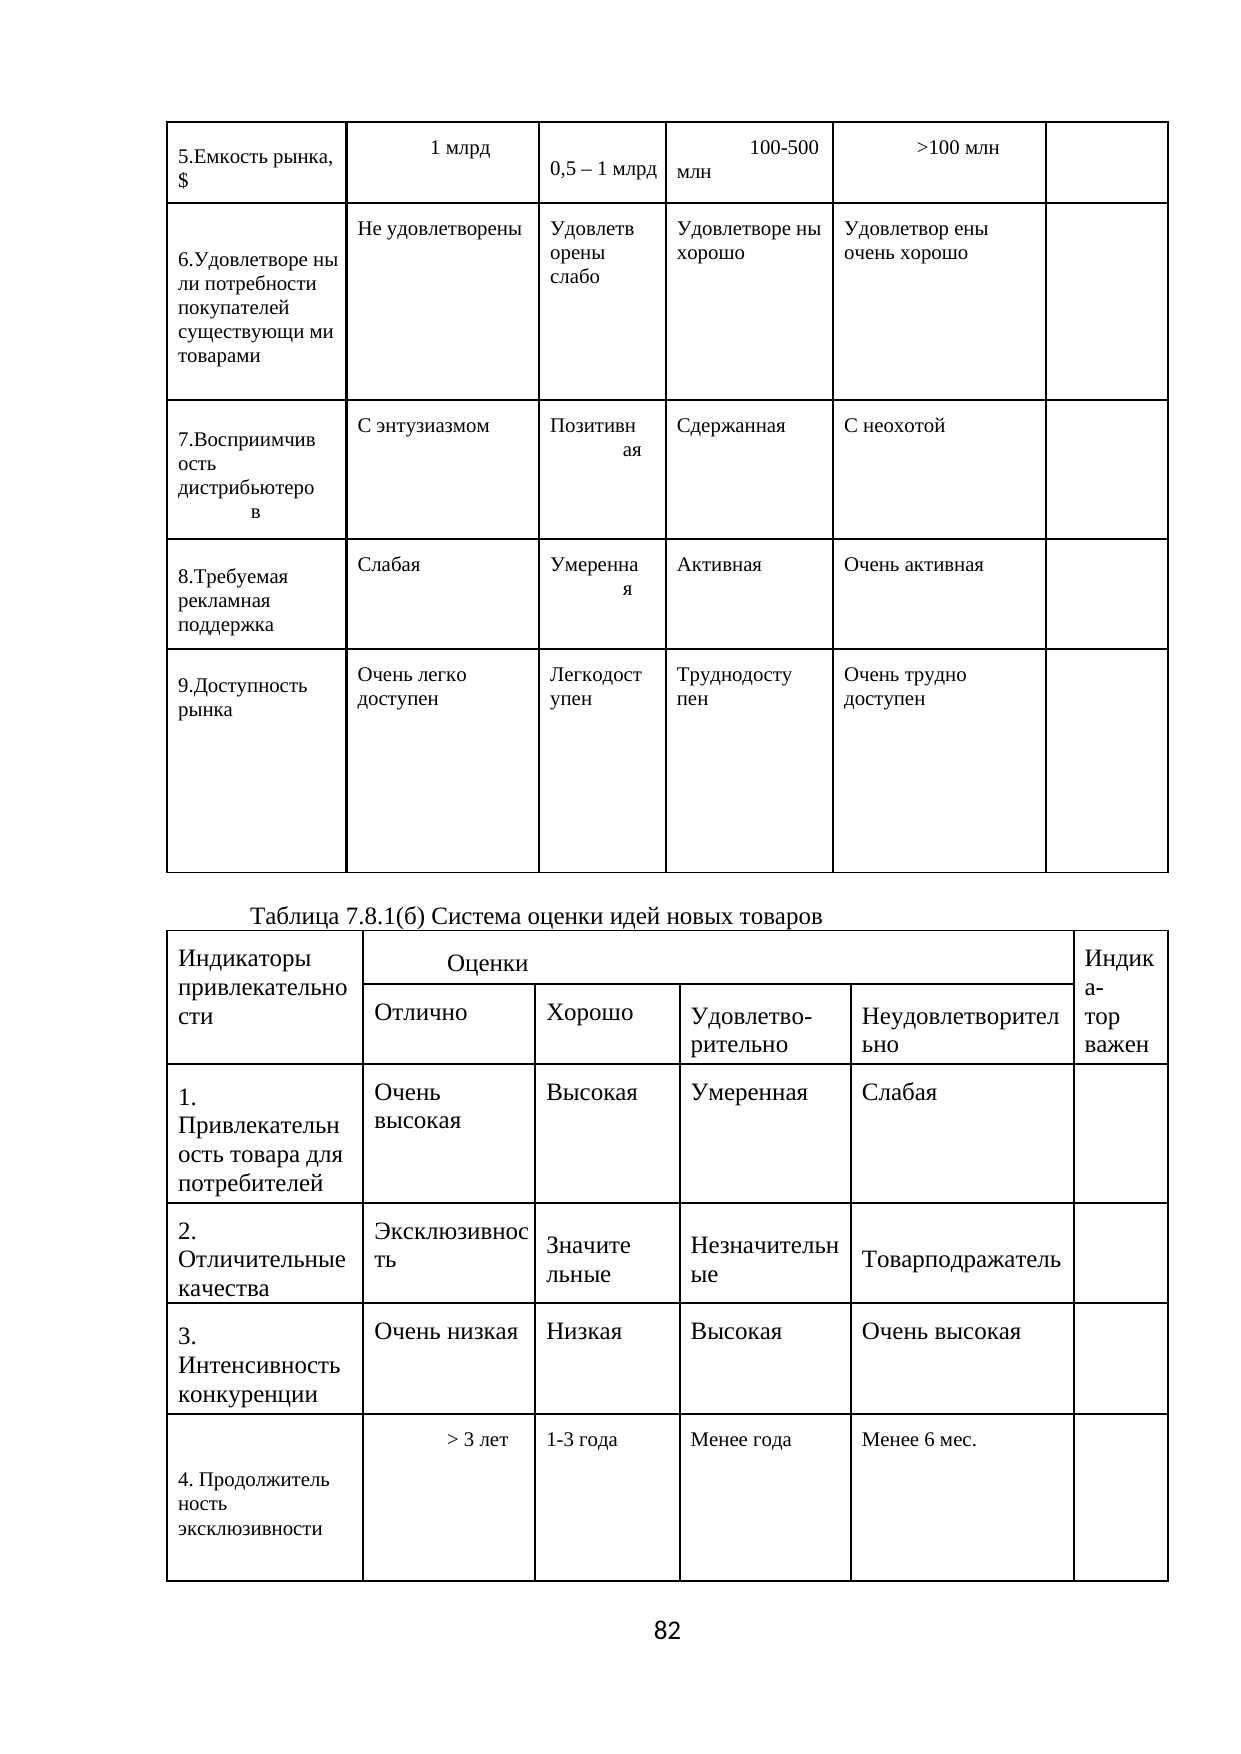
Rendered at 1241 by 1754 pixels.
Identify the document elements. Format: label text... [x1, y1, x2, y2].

table_cell [1075, 1415, 1167, 1580]
text Таблица 7.8.1(б) Система оценки идей новых товаров [177, 901, 1152, 930]
table_cell [1047, 650, 1167, 872]
table_cell 0,5 – 1 млрд [540, 123, 665, 202]
table_cell Умеренна я [540, 540, 665, 647]
table_cell Высокая [536, 1065, 679, 1202]
table_cell Позитивн ая [540, 401, 665, 537]
table_cell Труднодосту пен [667, 650, 832, 872]
table_cell Неудовлетворительно [852, 985, 1073, 1063]
table_cell Не удовлетворены [348, 204, 538, 398]
table_cell Слабая [348, 540, 538, 647]
table_cell Слабая [852, 1065, 1073, 1202]
table_cell [1047, 540, 1167, 647]
table_cell Эксклюзивность [364, 1204, 534, 1302]
table_cell Легкодост упен [540, 650, 665, 872]
table_cell [1075, 1065, 1167, 1202]
table_cell 2. Отличительные качества [168, 1204, 362, 1302]
table_header Индика- тор не важен [1075, 931, 1167, 1063]
table_cell С неохотой [834, 401, 1045, 537]
table_cell С энтузиазмом [348, 401, 538, 537]
table_header Индикаторы привлекательности [168, 931, 362, 1063]
table_cell [1047, 204, 1167, 398]
table_cell Удовлетв орены слабо [540, 204, 665, 398]
table_cell 1. Привлекательн ость товара для потребителей [168, 1065, 362, 1202]
table_cell Очень трудно доступен [834, 650, 1045, 872]
table_cell Очень высокая [852, 1304, 1073, 1412]
table_cell Менее 6 мес. [852, 1415, 1073, 1580]
table_cell Незначительные [681, 1204, 850, 1302]
table_cell Хорошо [536, 985, 679, 1063]
table_cell Удовлетво- рительно [681, 985, 850, 1063]
table_cell >100 млн [834, 123, 1045, 202]
table_cell [1075, 1204, 1167, 1302]
table_cell Сдержанная [667, 401, 832, 537]
table_cell Очень легко доступен [348, 650, 538, 872]
table_cell 6.Удовлетворе ны ли потребности покупателей существующи ми товарами [168, 204, 345, 398]
table_cell Отлично [364, 985, 534, 1063]
table_cell 1 млрд [348, 123, 538, 202]
table_cell Активная [667, 540, 832, 647]
table_cell Товарподражатель [852, 1204, 1073, 1302]
table_cell 5.Емкость рынка, $ [168, 123, 345, 202]
table_cell 3. Интенсивность конкуренции [168, 1304, 362, 1412]
table_cell 100-500 млн [667, 123, 832, 202]
table_cell Низкая [536, 1304, 679, 1412]
table_cell Удовлетворе ны хорошо [667, 204, 832, 398]
table_cell [1047, 123, 1167, 202]
table_cell 4. Продолжитель ность эксклюзивности [168, 1415, 362, 1580]
table_cell Очень низкая [364, 1304, 534, 1412]
table_cell 9.Доступность рынка [168, 650, 345, 872]
table_header Оценки [364, 931, 1073, 982]
table_cell [1075, 1304, 1167, 1412]
table_cell Удовлетвор ены очень хорошо [834, 204, 1045, 398]
table_cell Умеренная [681, 1065, 850, 1202]
table_cell 8.Требуемая рекламная поддержка [168, 540, 345, 647]
table_cell Очень активная [834, 540, 1045, 647]
table_cell 1-3 года [536, 1415, 679, 1580]
table_cell 7.Восприимчив ость дистрибьютеро в [168, 401, 345, 537]
table_cell Высокая [681, 1304, 850, 1412]
table_cell > 3 лет [364, 1415, 534, 1580]
table_cell Менее года [681, 1415, 850, 1580]
table_cell [1047, 401, 1167, 537]
table_cell Очень высокая [364, 1065, 534, 1202]
table_cell Значите льные [536, 1204, 679, 1302]
